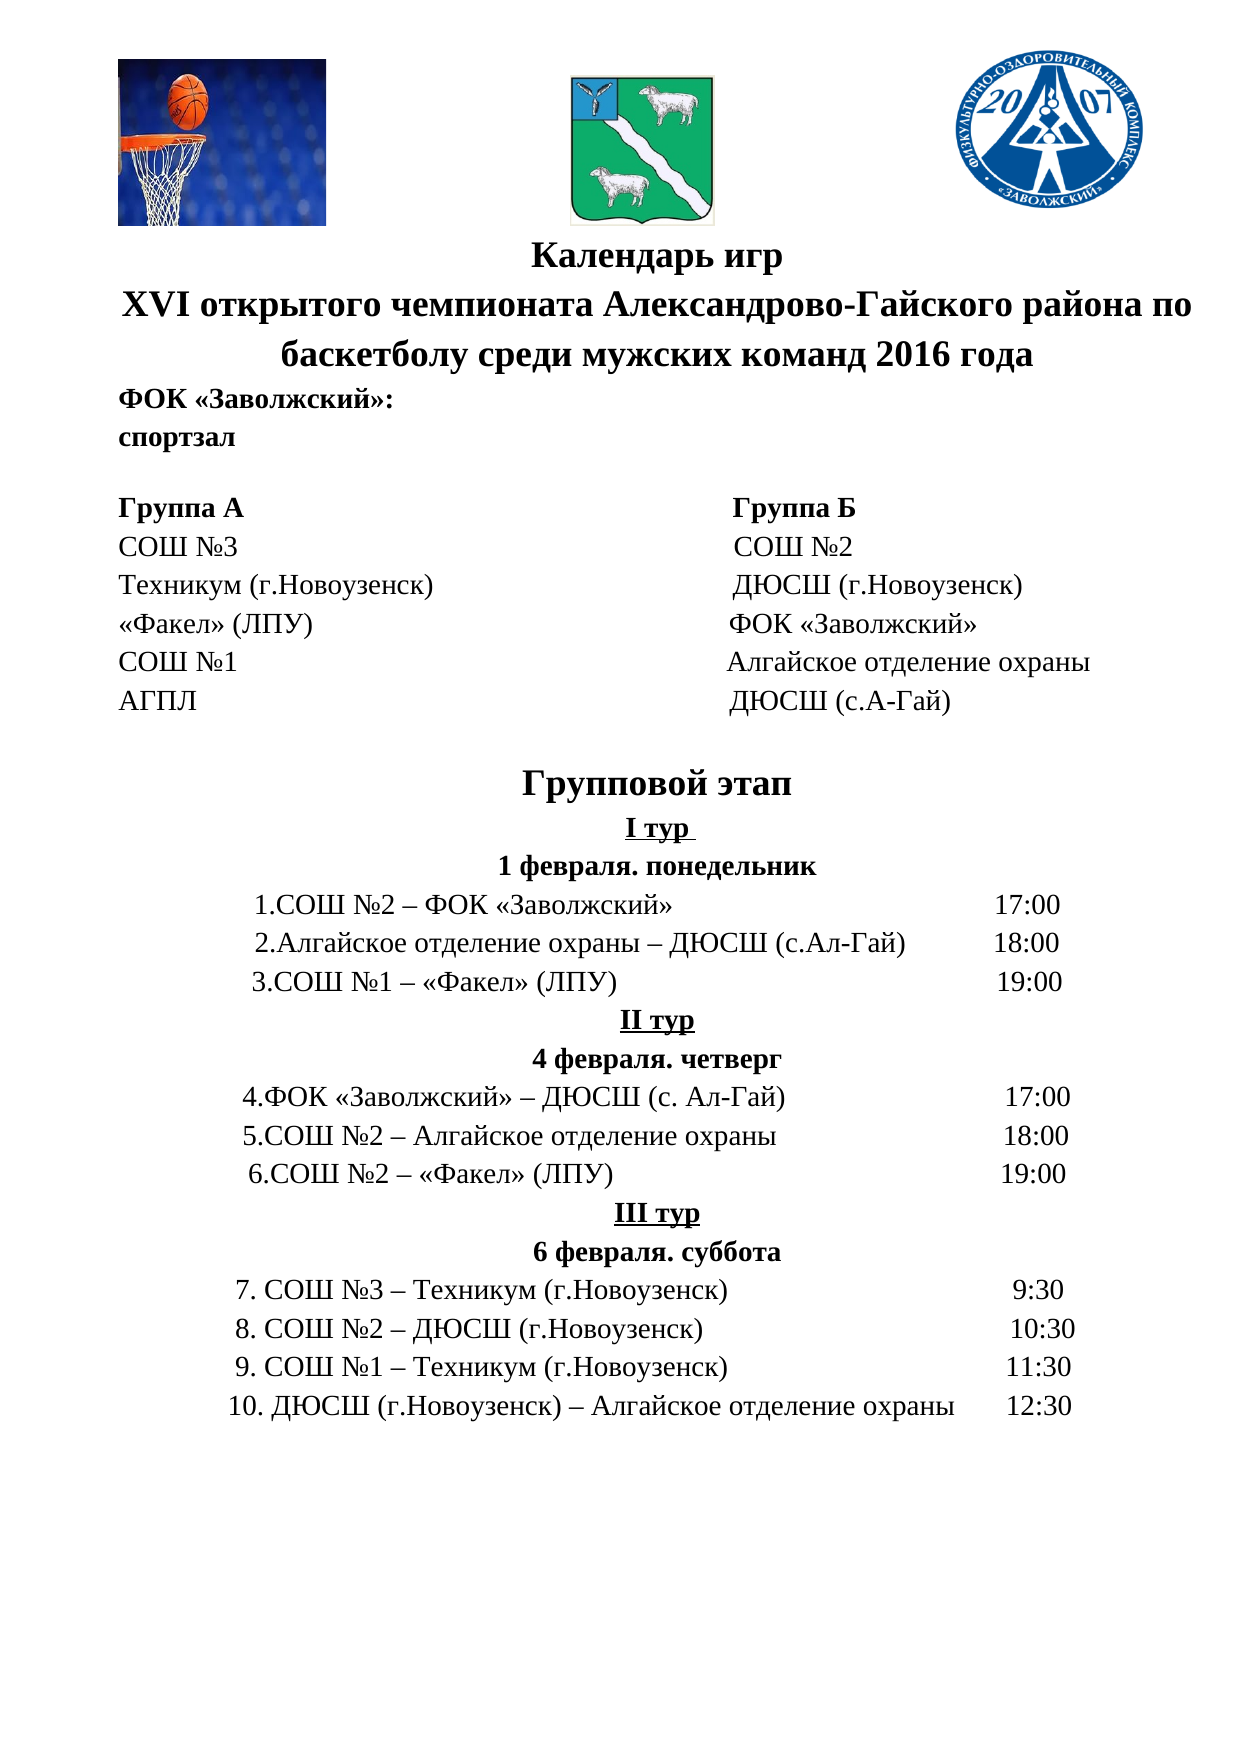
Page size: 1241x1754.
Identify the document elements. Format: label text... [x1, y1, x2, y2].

text XVI открытого чемпионата Александрово-Гайского района по баскетболу среди мужских команд 2016 года [118, 282, 1196, 374]
text АГПЛ ДЮСШ (с.А-Гай) [118, 683, 1196, 717]
text 5.СОШ №2 – Алгайское отделение охраны 18:00 [118, 1118, 1196, 1152]
text СОШ №1 Алгайское отделение охраны [118, 644, 1196, 678]
text 9. СОШ №1 – Техникум (г.Новоузенск) 11:30 [118, 1349, 1196, 1383]
text 1 февраля. понедельник [118, 848, 1196, 882]
text 4.ФОК «Заволжский» – ДЮСШ (с. Ал-Гай) 17:00 [118, 1079, 1196, 1113]
text 6 февраля. суббота [118, 1234, 1196, 1267]
text 2.Алгайское отделение охраны – ДЮСШ (с.Ал-Гай) 18:00 [118, 925, 1196, 959]
text Техникум (г.Новоузенск) ДЮСШ (г.Новоузенск) [118, 567, 1196, 601]
text 7. СОШ №3 – Техникум (г.Новоузенск) 9:30 [118, 1272, 1196, 1306]
text 6.СОШ №2 – «Факел» (ЛПУ) 19:00 [118, 1157, 1196, 1190]
text ФОК «Заволжский»: [118, 381, 1196, 414]
text Групповой этап [118, 760, 1196, 803]
text 4 февраля. четверг [118, 1041, 1196, 1074]
text III тур [118, 1195, 1196, 1229]
text 1.СОШ №2 – ФОК «Заволжский» 17:00 [118, 887, 1196, 920]
text СОШ №3 СОШ №2 [118, 529, 1196, 562]
text Группа А Группа Б [118, 490, 1196, 524]
picture [118, 59, 327, 226]
picture [570, 75, 715, 226]
text 3.СОШ №1 – «Факел» (ЛПУ) 19:00 [118, 964, 1196, 997]
picture [953, 48, 1144, 208]
text 10. ДЮСШ (г.Новоузенск) – Алгайское отделение охраны 12:30 [118, 1388, 1196, 1421]
text Календарь игр [118, 232, 1196, 275]
text «Факел» (ЛПУ) ФОК «Заволжский» [118, 606, 1196, 639]
text спортзал [118, 419, 1196, 453]
text II тур [118, 1002, 1196, 1036]
text 8. СОШ №2 – ДЮСШ (г.Новоузенск) 10:30 [118, 1311, 1196, 1344]
text I тур [118, 810, 1196, 843]
